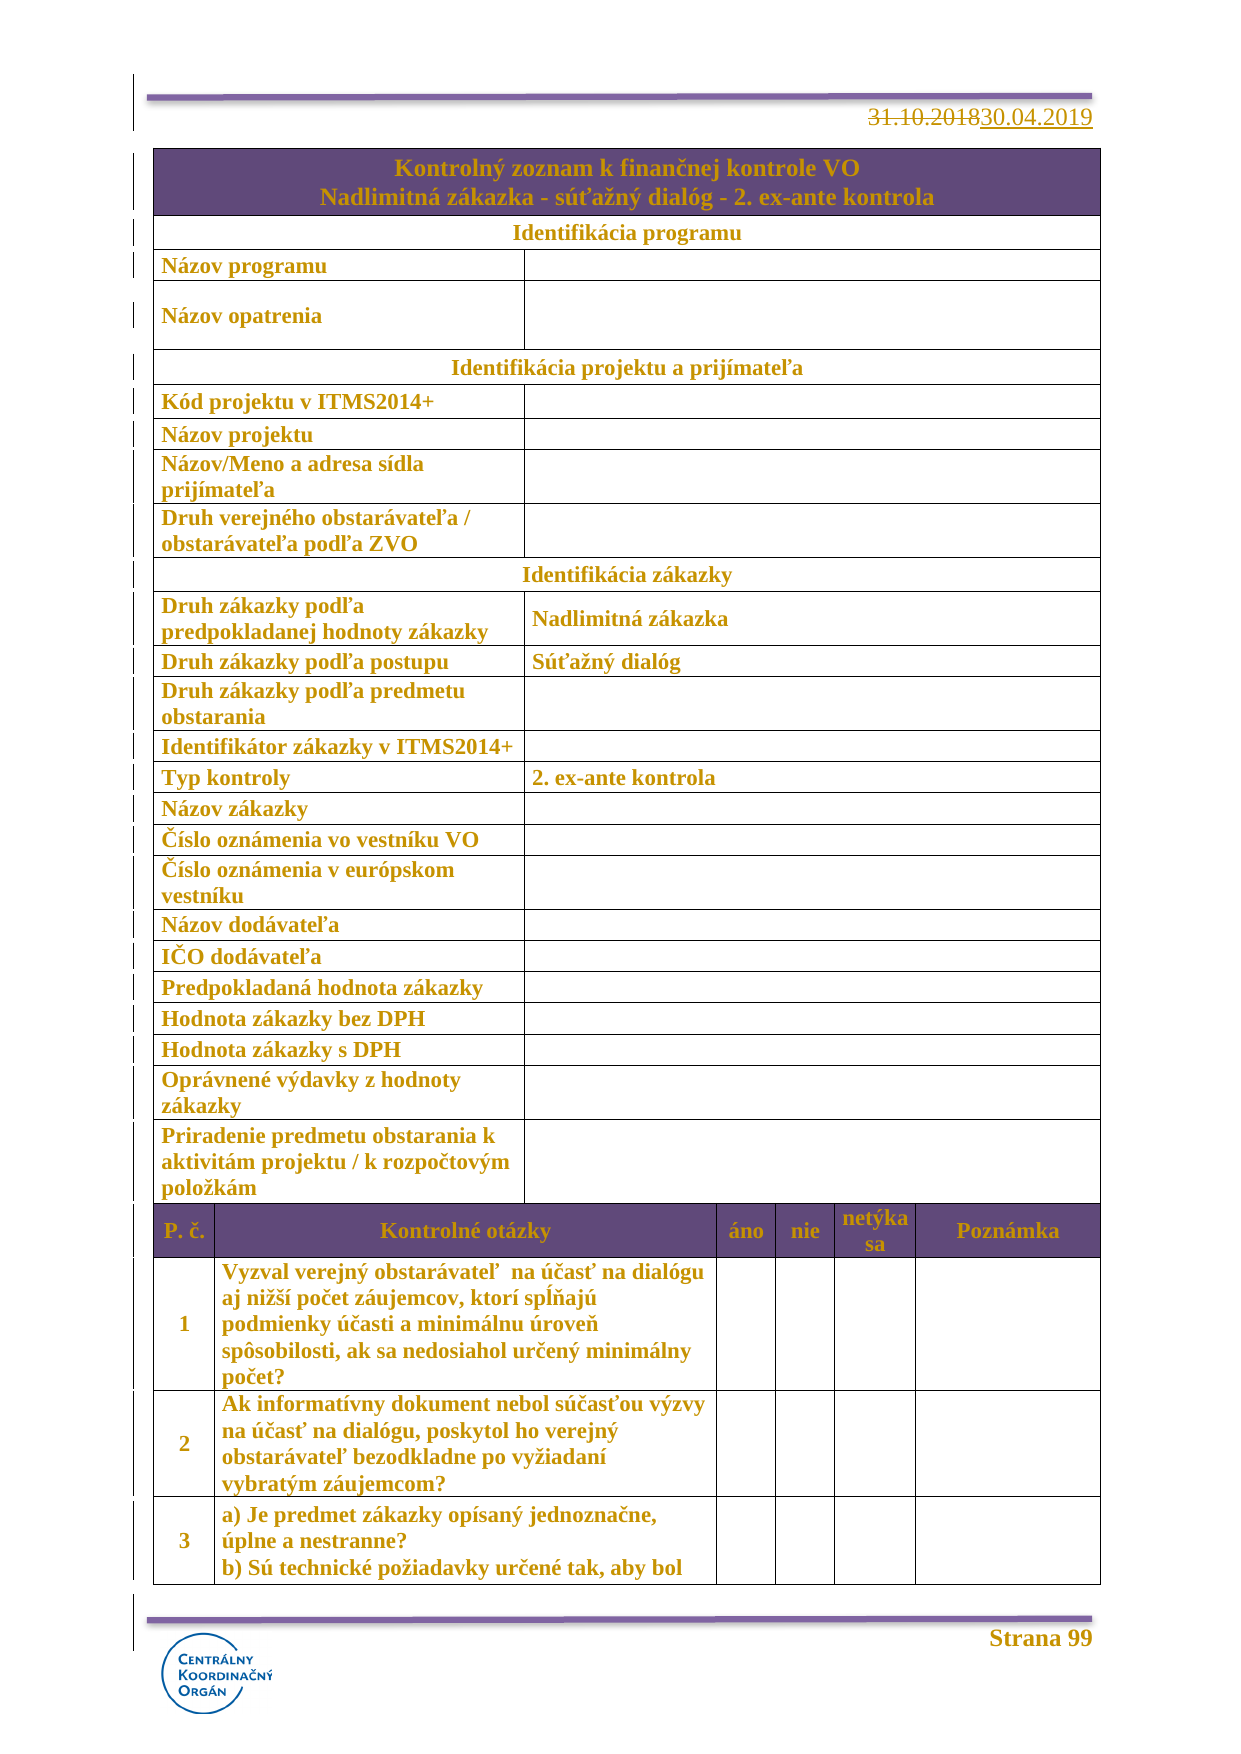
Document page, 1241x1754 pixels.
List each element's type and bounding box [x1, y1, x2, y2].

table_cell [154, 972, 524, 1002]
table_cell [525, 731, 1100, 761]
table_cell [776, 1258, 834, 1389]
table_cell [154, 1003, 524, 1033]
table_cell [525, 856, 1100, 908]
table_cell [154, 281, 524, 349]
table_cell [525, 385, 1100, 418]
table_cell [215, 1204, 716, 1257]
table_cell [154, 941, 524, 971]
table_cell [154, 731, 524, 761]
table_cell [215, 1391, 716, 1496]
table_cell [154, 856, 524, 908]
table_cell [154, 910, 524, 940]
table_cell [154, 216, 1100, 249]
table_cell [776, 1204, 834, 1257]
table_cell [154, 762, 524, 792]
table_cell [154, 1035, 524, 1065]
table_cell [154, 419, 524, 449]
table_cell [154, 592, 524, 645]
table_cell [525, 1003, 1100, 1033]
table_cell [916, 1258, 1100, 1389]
picture [159, 1631, 272, 1713]
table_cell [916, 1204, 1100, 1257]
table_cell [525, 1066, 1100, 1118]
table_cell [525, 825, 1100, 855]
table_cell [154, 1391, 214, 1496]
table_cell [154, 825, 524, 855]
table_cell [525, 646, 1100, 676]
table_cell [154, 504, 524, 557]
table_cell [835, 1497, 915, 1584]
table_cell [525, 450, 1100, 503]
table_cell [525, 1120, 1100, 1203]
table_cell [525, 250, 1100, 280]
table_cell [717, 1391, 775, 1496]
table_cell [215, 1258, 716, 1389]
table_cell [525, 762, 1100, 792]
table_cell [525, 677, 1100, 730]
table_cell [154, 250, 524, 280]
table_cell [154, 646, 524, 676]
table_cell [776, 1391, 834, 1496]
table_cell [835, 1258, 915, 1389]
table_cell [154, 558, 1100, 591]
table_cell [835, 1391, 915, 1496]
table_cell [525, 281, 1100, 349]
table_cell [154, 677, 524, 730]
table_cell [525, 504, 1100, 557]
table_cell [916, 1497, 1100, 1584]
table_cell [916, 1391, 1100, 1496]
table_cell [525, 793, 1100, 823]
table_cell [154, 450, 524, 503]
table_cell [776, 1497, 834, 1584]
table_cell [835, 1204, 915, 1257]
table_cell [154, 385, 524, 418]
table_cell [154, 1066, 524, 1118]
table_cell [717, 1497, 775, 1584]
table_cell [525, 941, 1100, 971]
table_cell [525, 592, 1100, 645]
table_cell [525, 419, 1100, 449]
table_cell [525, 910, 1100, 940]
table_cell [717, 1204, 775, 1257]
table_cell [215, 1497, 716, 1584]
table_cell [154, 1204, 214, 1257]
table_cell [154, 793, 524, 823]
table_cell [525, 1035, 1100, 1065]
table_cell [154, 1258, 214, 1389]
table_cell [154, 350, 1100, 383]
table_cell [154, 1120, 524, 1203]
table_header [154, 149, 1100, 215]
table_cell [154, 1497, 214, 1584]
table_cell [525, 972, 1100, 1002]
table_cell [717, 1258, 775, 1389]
